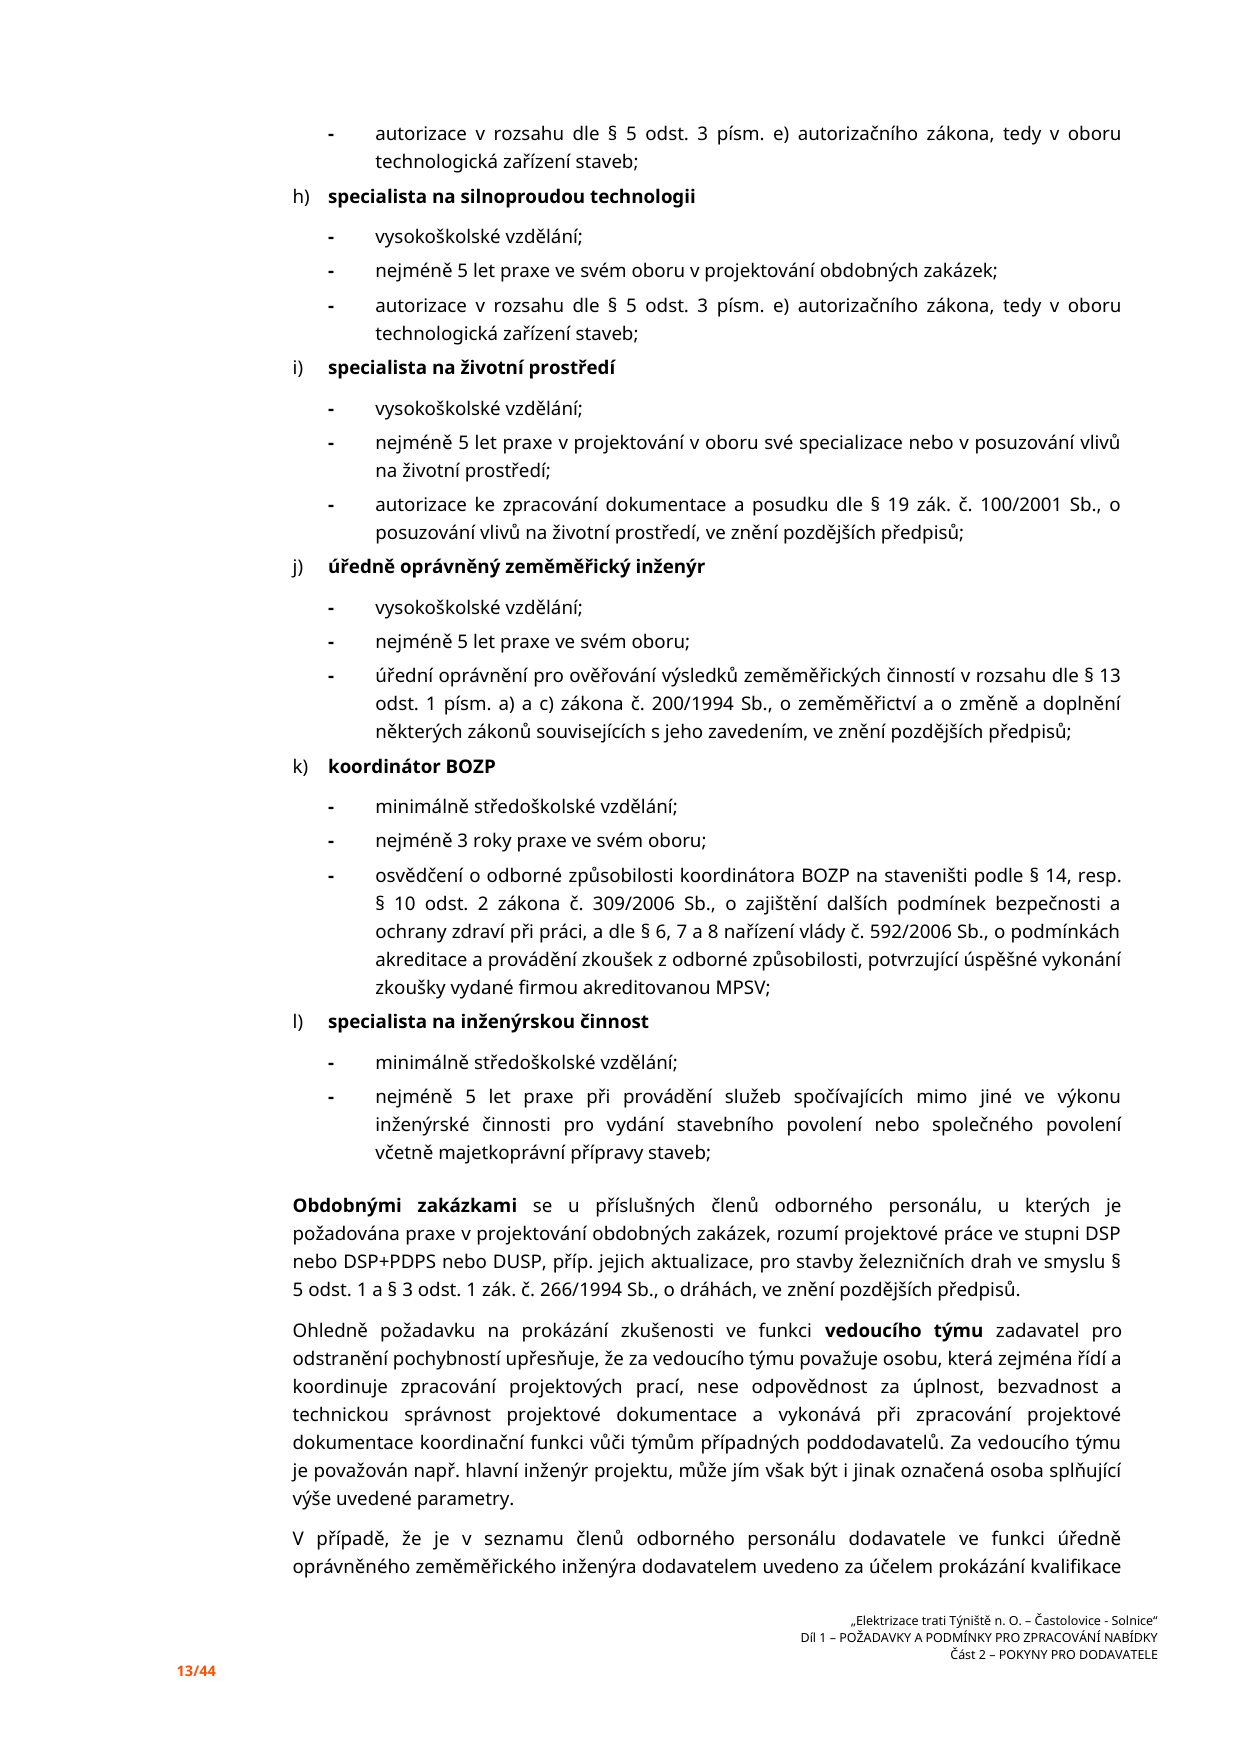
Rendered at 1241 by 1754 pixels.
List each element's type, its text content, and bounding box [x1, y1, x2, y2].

list specialista na silnoproudou technologii [292, 183, 1122, 208]
text Ohledně požadavku na prokázání zkušenosti ve funkci vedoucího týmu zadavatel pro odstranění pochybností upřesňuje, že za vedoucího týmu považuje osobu, která zejména řídí a koordinuje zpracování projektových prací, nese odpovědnost za úplnost, bezvadnost a technickou správnost projektové dokumentace a vykonává při zpracování projektové dokumentace koordinační funkci vůči týmům případných poddodavatelů. Za vedoucího týmu je považován např. hlavní inženýr projektu, může jím však být i jinak označená osoba splňující výše uvedené parametry. [292, 1317, 1122, 1511]
text nejméně 3 roky praxe ve svém oboru; [328, 828, 1122, 853]
text autorizace ke zpracování dokumentace a posudku dle § 19 zák. č. 100/2001 Sb., o posuzování vlivů na životní prostředí, ve znění pozdějších předpisů; [328, 491, 1122, 545]
text úřední oprávnění pro ověřování výsledků zeměměřických činností v rozsahu dle § 13 odst. 1 písm. a) a c) zákona č. 200/1994 Sb., o zeměměřictví a o změně a doplnění některých zákonů souvisejících s jeho zavedením, ve znění pozdějších předpisů; [328, 663, 1122, 744]
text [292, 1526, 1122, 1579]
list specialista na životní prostředí [292, 354, 1122, 380]
text nejméně 5 let praxe při provádění služeb spočívajících mimo jiné ve výkonu inženýrské činnosti pro vydání stavebního povolení nebo společného povolení včetně majetkoprávní přípravy staveb; [328, 1083, 1122, 1165]
list úředně oprávněný zeměměřický inženýr [292, 554, 1122, 579]
text osvědčení o odborné způsobilosti koordinátora BOZP na staveništi podle § 14, resp. § 10 odst. 2 zákona č. 309/2006 Sb., o zajištění dalších podmínek bezpečnosti a ochrany zdraví při práci, a dle § 6, 7 a 8 nařízení vlády č. 592/2006 Sb., o podmínkách akreditace a provádění zkoušek z odborné způsobilosti, potvrzující úspěšné vykonání zkoušky vydané firmou akreditovanou MPSV; [328, 862, 1122, 1000]
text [328, 121, 1122, 174]
text Obdobnými zakázkami se u příslušných členů odborného personálu, u kterých je požadována praxe v projektování obdobných zakázek, rozumí projektové práce ve stupni DSP nebo DSP+PDPS nebo DUSP, příp. jejich aktualizace, pro stavby železničních drah ve smyslu § 5 odst. 1 a § 3 odst. 1 zák. č. 266/1994 Sb., o dráhách, ve znění pozdějších předpisů. [292, 1192, 1122, 1302]
text autorizace v rozsahu dle § 5 odst. 3 písm. e) autorizačního zákona, tedy v oboru technologická zařízení staveb; [328, 292, 1122, 346]
text minimálně středoškolské vzdělání; [328, 793, 1122, 819]
text nejméně 5 let praxe ve svém oboru; [328, 628, 1122, 654]
text vysokoškolské vzdělání; [328, 395, 1122, 420]
list specialista na inženýrskou činnost [292, 1008, 1122, 1034]
text vysokoškolské vzdělání; [328, 223, 1122, 249]
text nejméně 5 let praxe ve svém oboru v projektování obdobných zakázek; [328, 258, 1122, 283]
text vysokoškolské vzdělání; [328, 594, 1122, 620]
list koordinátor BOZP [292, 753, 1122, 778]
text minimálně středoškolské vzdělání; [328, 1049, 1122, 1074]
text nejméně 5 let praxe v projektování v oboru své specializace nebo v posuzování vlivů na životní prostředí; [328, 429, 1122, 483]
